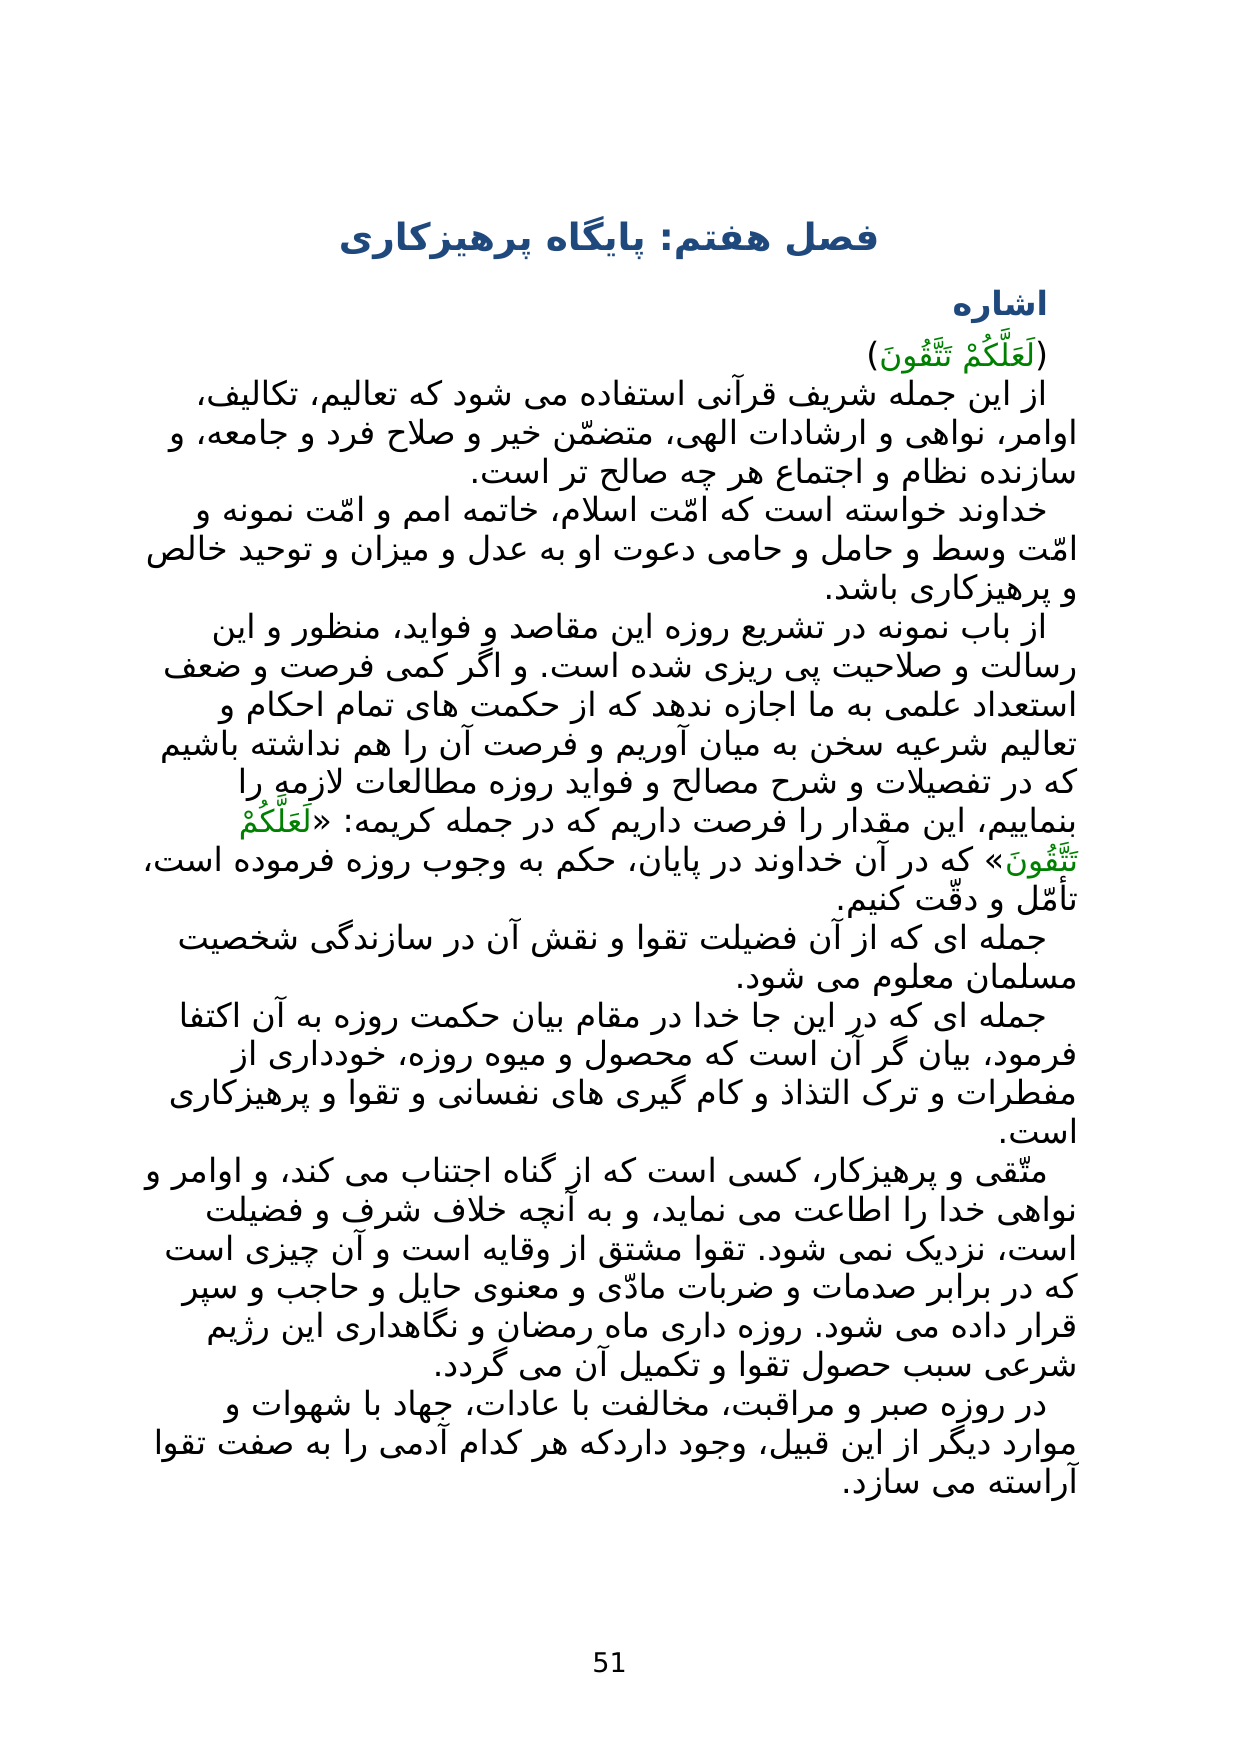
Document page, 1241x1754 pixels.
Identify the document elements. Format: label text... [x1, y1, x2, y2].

text از باب نمونه در تشریع روزه این مقاصد و فواید، منظور و این رسالت و صلاحیت پی ریزی شده است. و اگر کمی فرصت و ضعف استعداد علمی به ما اجازه ندهد که از حکمت های تمام احکام و تعالیم شرعیه سخن به میان آوریم و فرصت آن را هم نداشته باشیم که در تفصیلات و شرح مصالح و فواید روزه مطالعات لازمه را بنماییم، این مقدار را فرصت داریم که در جمله کریمه: «لَعَلَّکُمْ تَتَّقُونَ» که در آن خداوند در پایان، حکم به وجوب روزه فرموده است، تأمّل و دقّت کنیم. [141, 607, 1078, 918]
text در روزه صبر و مراقبت، مخالفت با عادات، جهاد با شهوات و موارد دیگر از این قبیل، وجود داردکه هر کدام آدمی را به صفت تقوا آراسته می سازد. [141, 1384, 1078, 1501]
subtitle فصل هفتم: پایگاه پرهیزکاری [141, 216, 1078, 259]
text (لَعَلَّکُمْ تَتَّقُونَ) [141, 336, 1078, 374]
text جمله ای که در این جا خدا در مقام بیان حکمت روزه به آن اکتفا فرمود، بیان گر آن است که محصول و میوه روزه، خودداری از مفطرات و ترک التذاذ و کام گیری های نفسانی و تقوا و پرهیزکاری است. [141, 996, 1078, 1151]
text از این جمله شریف قرآنی استفاده می شود که تعالیم، تکالیف، اوامر، نواهی و ارشادات الهی، متضمّن خیر و صلاح فرد و جامعه، و سازنده نظام و اجتماع هر چه صالح تر است. [141, 374, 1078, 491]
subtitle اشاره [141, 284, 1078, 323]
text متّقی و پرهیزکار، کسی است که از گناه اجتناب می کند، و اوامر و نواهی خدا را اطاعت می نماید، و به آنچه خلاف شرف و فضیلت است، نزدیک نمی شود. تقوا مشتق از وقایه است و آن چیزی است که در برابر صدمات و ضربات مادّی و معنوی حایل و حاجب و سپر قرار داده می شود. روزه داری ماه رمضان و نگاهداری این رژیم شرعی سبب حصول تقوا و تکمیل آن می گردد. [141, 1151, 1078, 1384]
text جمله ای که از آن فضیلت تقوا و نقش آن در سازندگی شخصیت مسلمان معلوم می شود. [141, 918, 1078, 996]
text خداوند خواسته است که امّت اسلام، خاتمه امم و امّت نمونه و امّت وسط و حامل و حامی دعوت او به عدل و میزان و توحید خالص و پرهیزکاری باشد. [141, 491, 1078, 607]
